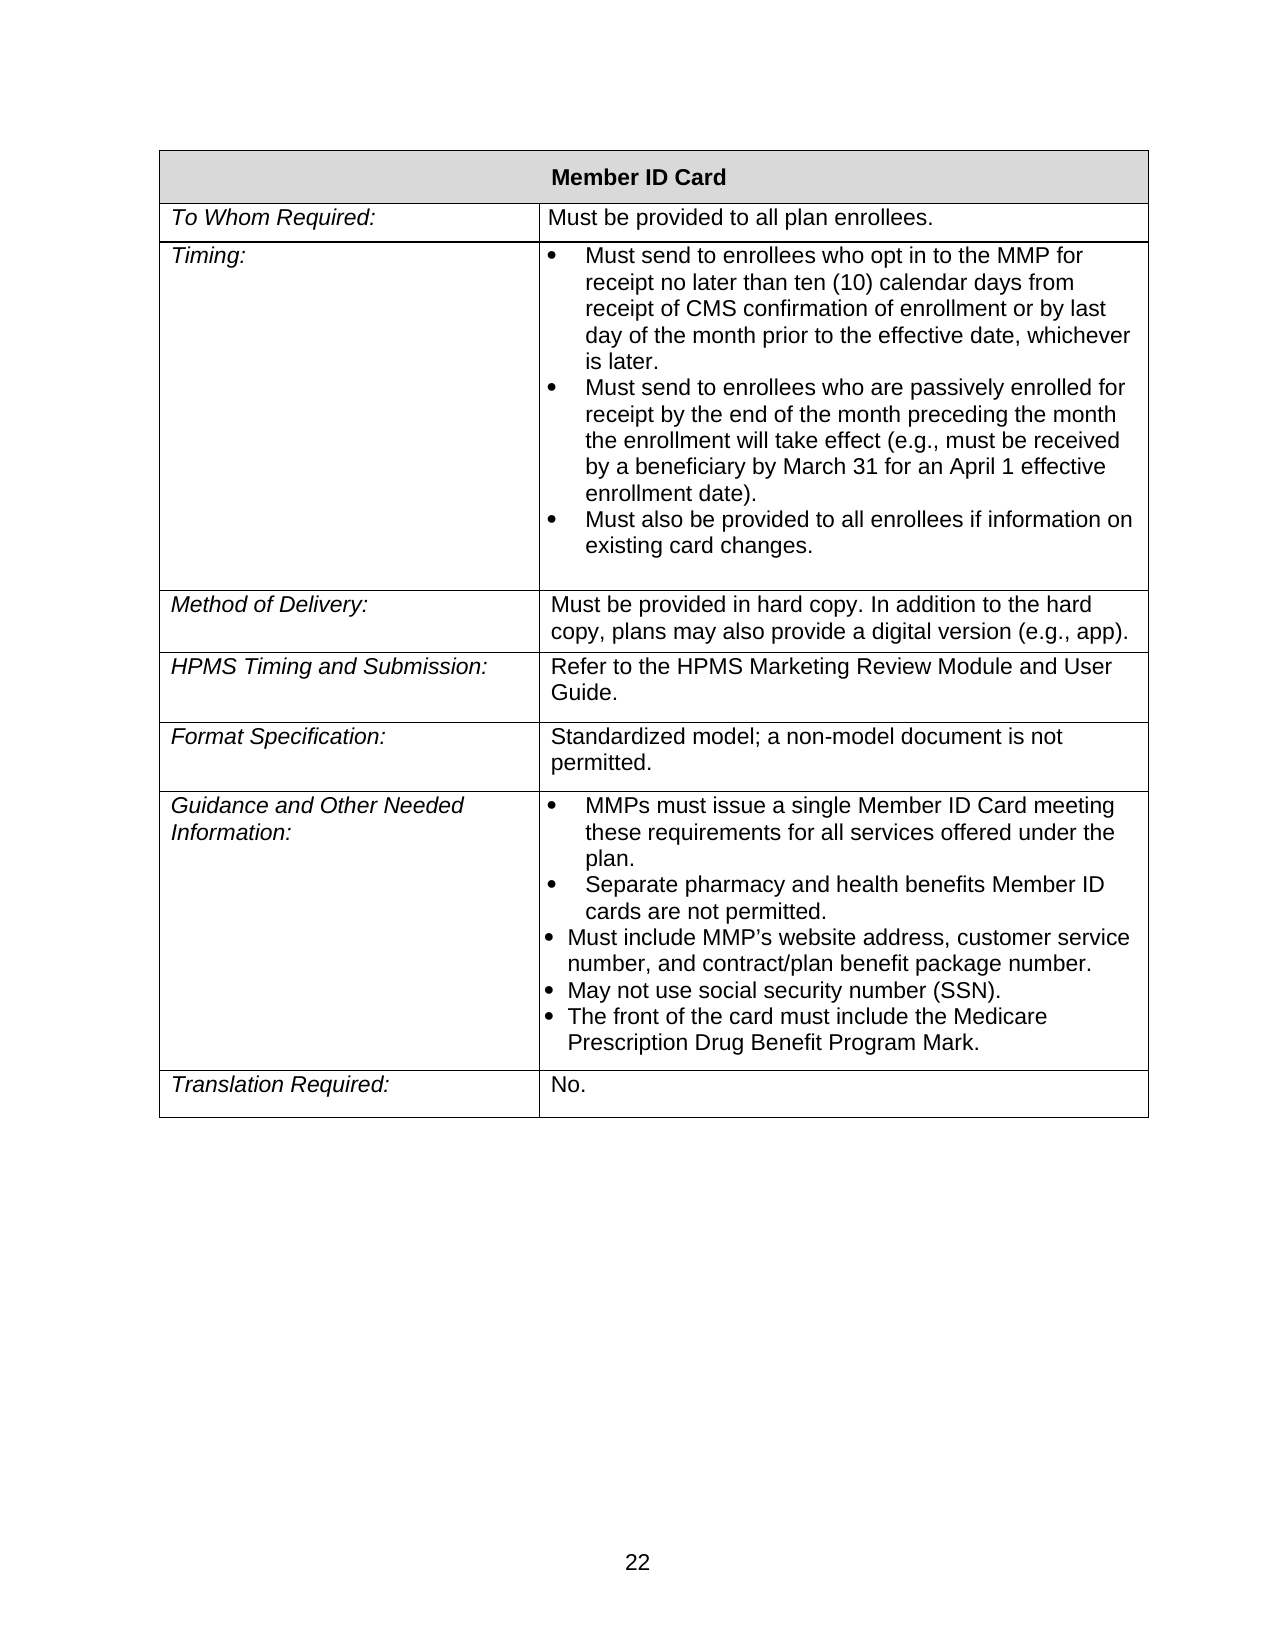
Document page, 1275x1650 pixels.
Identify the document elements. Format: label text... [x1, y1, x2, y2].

table_cell No. [540, 1071, 1148, 1117]
table_cell Format Specification: [160, 723, 539, 791]
table_cell Must send to enrollees who opt in to the MMP for receipt no later than ten (10) calendar days from receipt of CMS confirmation of enrollment or by last day of the month prior to the effective date, whichever is later. Must send to enrollees who are passively enrolled for receipt by the end of the month preceding the month the enrollment will take effect (e.g., must be received by a beneficiary by March 31 for an April 1 effective enrollment date). Must also be provided to all enrollees if information on existing card changes. [540, 243, 1148, 590]
table_cell Timing: [160, 243, 539, 590]
table_cell Guidance and Other Needed Information: [160, 792, 539, 1070]
table_cell Must be provided to all plan enrollees. [540, 204, 1148, 241]
table_cell HPMS Timing and Submission: [160, 653, 539, 722]
table_cell To Whom Required: [160, 204, 539, 241]
table_cell Must be provided in hard copy. In addition to the hard copy, plans may also provide a digital version (e.g., app). [540, 591, 1148, 652]
table_cell Translation Required: [160, 1071, 539, 1117]
table_cell MMPs must issue a single Member ID Card meeting these requirements for all services offered under the plan. Separate pharmacy and health benefits Member ID cards are not permitted. Must include MMP’s website address, customer service number, and contract/plan benefit package number. May not use social security number (SSN). The front of the card must include the Medicare Prescription Drug Benefit Program Mark. [540, 792, 1148, 1070]
table_cell Refer to the HPMS Marketing Review Module and User Guide. [540, 653, 1148, 722]
table_header Member ID Card [160, 151, 1148, 203]
table_cell Method of Delivery: [160, 591, 539, 652]
table_cell Standardized model; a non-model document is not permitted. [540, 723, 1148, 791]
